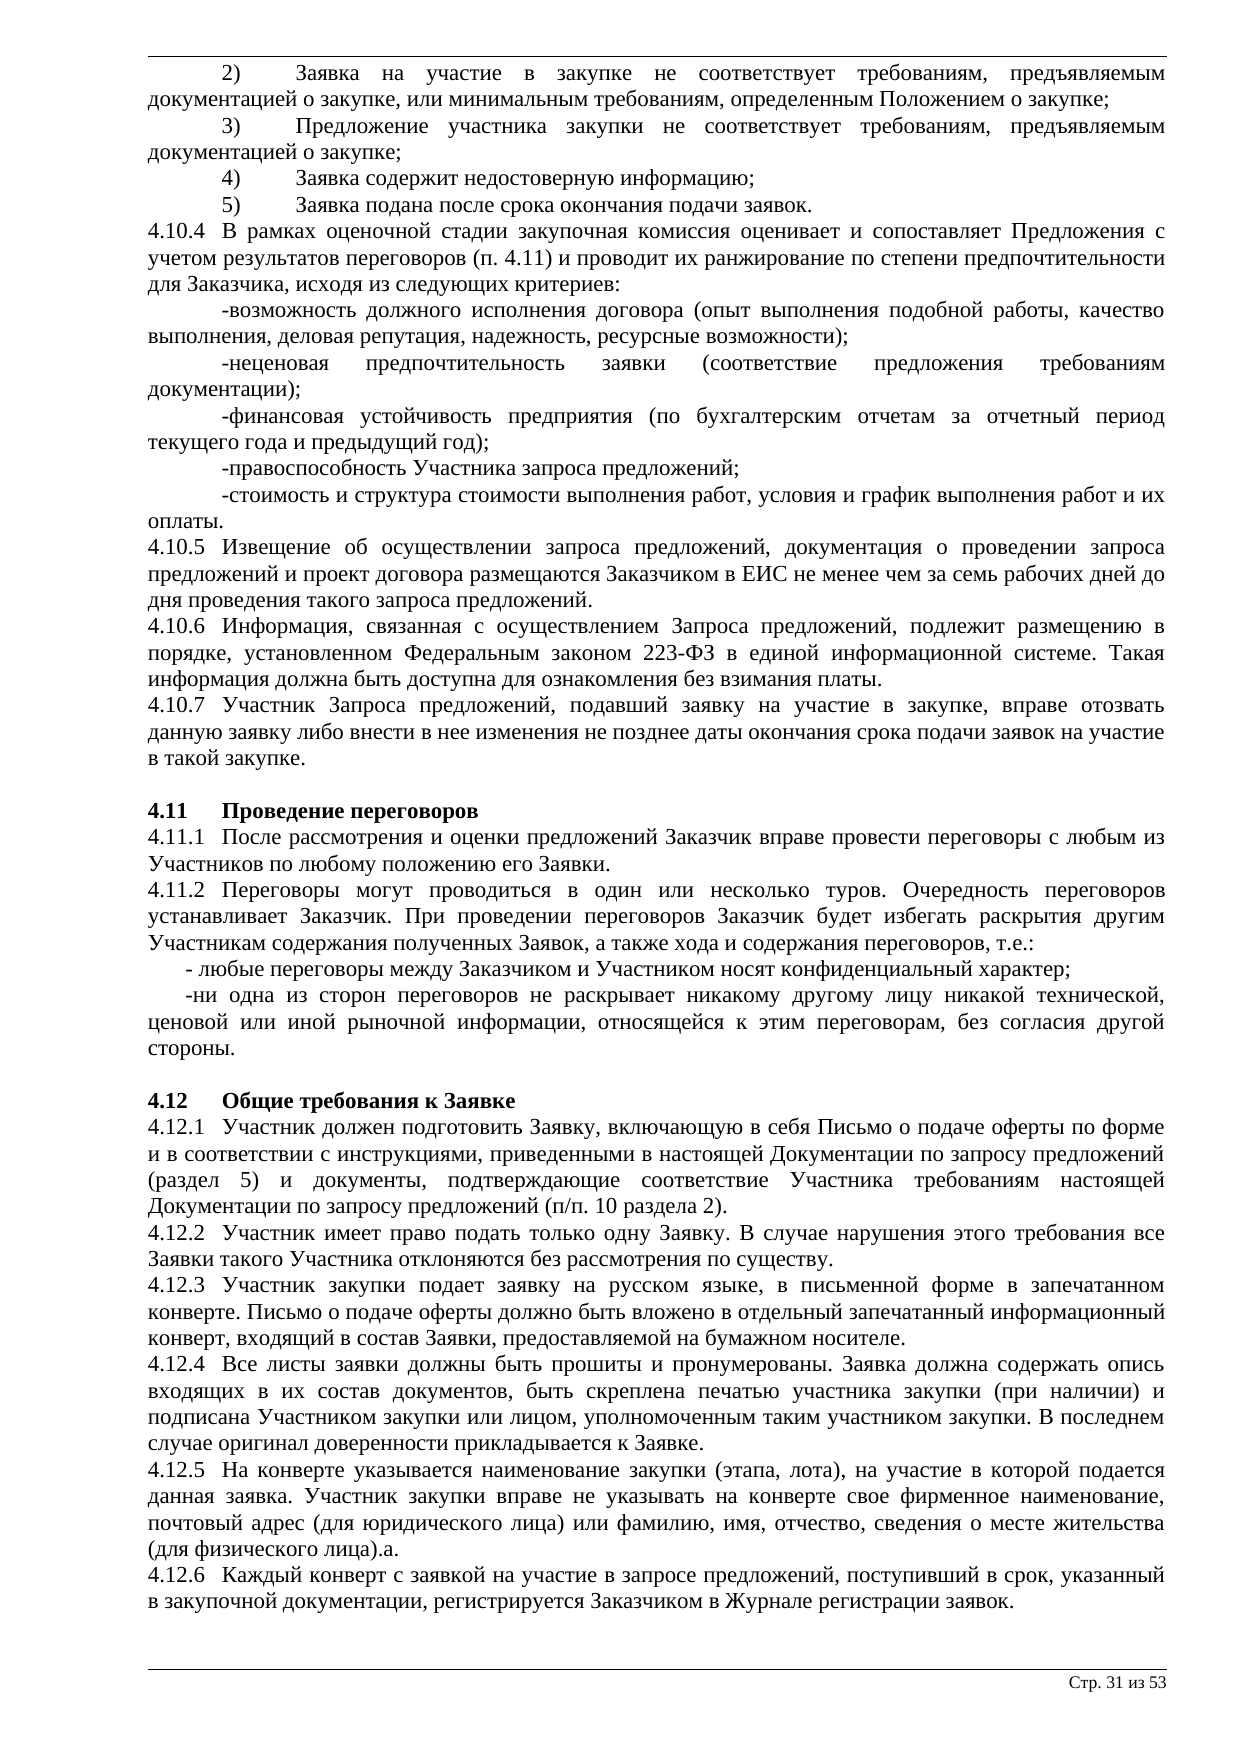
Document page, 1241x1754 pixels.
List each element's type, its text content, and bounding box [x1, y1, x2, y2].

list -возможность должного исполнения договора (опыт выполнения подобной работы, качество выполнения, деловая репутация, надежность, ресурсные возможности); [148, 296, 1167, 349]
list 2) Заявка на участие в закупке не соответствует требованиям, предъявляемым документацией о закупке, или минимальным требованиям, определенным Положением о закупке; [148, 59, 1167, 112]
list 5) Заявка подана после срока окончания подачи заявок. [148, 191, 1167, 217]
list Проведение переговоров [148, 797, 1167, 823]
list Участник имеет право подать только одну Заявку. В случае нарушения этого требования все Заявки такого Участника отклоняются без рассмотрения по существу. [148, 1219, 1167, 1271]
list Переговоры могут проводиться в один или несколько туров. Очередность переговоров устанавливает Заказчик. При проведении переговоров Заказчик будет избегать раскрытия другим Участникам содержания полученных Заявок, а также хода и содержания переговоров, т.е.: [148, 876, 1167, 955]
list На конверте указывается наименование закупки (этапа, лота), на участие в которой подается данная заявка. Участник закупки вправе не указывать на конверте свое фирменное наименование, почтовый адрес (для юридического лица) или фамилию, имя, отчество, сведения о месте жительства (для физического лица).а. [148, 1456, 1167, 1561]
list Участник должен подготовить Заявку, включающую в себя Письмо о подаче оферты по форме и в соответствии с инструкциями, приведенными в настоящей Документации по запросу предложений (раздел 5) и документы, подтверждающие соответствие Участника требованиям настоящей Документации по запросу предложений (п/п. 10 раздела 2). [148, 1113, 1167, 1219]
list Участник Запроса предложений, подавший заявку на участие в закупке, вправе отозвать данную заявку либо внести в нее изменения не позднее даты окончания срока подачи заявок на участие в такой закупке. [148, 692, 1167, 771]
list Информация, связанная с осуществлением Запроса предложений, подлежит размещению в порядке, установленном Федеральным законом 223-ФЗ в единой информационной системе. Такая информация должна быть доступна для ознакомления без взимания платы. [148, 612, 1167, 692]
list -неценовая предпочтительность заявки (соответствие предложения требованиям документации); [148, 349, 1167, 402]
list -правоспособность Участника запроса предложений; [148, 454, 1167, 481]
list 4) Заявка содержит недостоверную информацию; [148, 164, 1167, 191]
list Извещение об осуществлении запроса предложений, документация о проведении запроса предложений и проект договора размещаются Заказчиком в ЕИС не менее чем за семь рабочих дней до дня проведения такого запроса предложений. [148, 533, 1167, 612]
list Участник закупки подает заявку на русском языке, в письменной форме в запечатанном конверте. Письмо о подаче оферты должно быть вложено в отдельный запечатанный информационный конверт, входящий в состав Заявки, предоставляемой на бумажном носителе. [148, 1271, 1167, 1350]
list Общие требования к Заявке [148, 1087, 1167, 1113]
list Все листы заявки должны быть прошиты и пронумерованы. Заявка должна содержать опись входящих в их состав документов, быть скреплена печатью участника закупки (при наличии) и подписана Участником закупки или лицом, уполномоченным таким участником закупки. В последнем случае оригинал доверенности прикладывается к Заявке. [148, 1350, 1167, 1456]
list Каждый конверт с заявкой на участие в запросе предложений, поступивший в срок, указанный в закупочной документации, регистрируется Заказчиком в Журнале регистрации заявок. [148, 1561, 1167, 1614]
list 3) Предложение участника закупки не соответствует требованиям, предъявляемым документацией о закупке; [148, 112, 1167, 164]
list -ни одна из сторон переговоров не раскрывает никакому другому лицу никакой технической, ценовой или иной рыночной информации, относящейся к этим переговорам, без согласия другой стороны. [148, 981, 1167, 1061]
list После рассмотрения и оценки предложений Заказчик вправе провести переговоры с любым из Участников по любому положению его Заявки. [148, 823, 1167, 876]
list В рамках оценочной стадии закупочная комиссия оценивает и сопоставляет Предложения с учетом результатов переговоров (п. 4.11) и проводит их ранжирование по степени предпочтительности для Заказчика, исходя из следующих критериев: [148, 217, 1167, 296]
list -финансовая устойчивость предприятия (по бухгалтерским отчетам за отчетный период текущего года и предыдущий год); [148, 402, 1167, 454]
list -стоимость и структура стоимости выполнения работ, условия и график выполнения работ и их оплаты. [148, 481, 1167, 533]
text - любые переговоры между Заказчиком и Участником носят конфиденциальный характер; [148, 955, 1167, 981]
